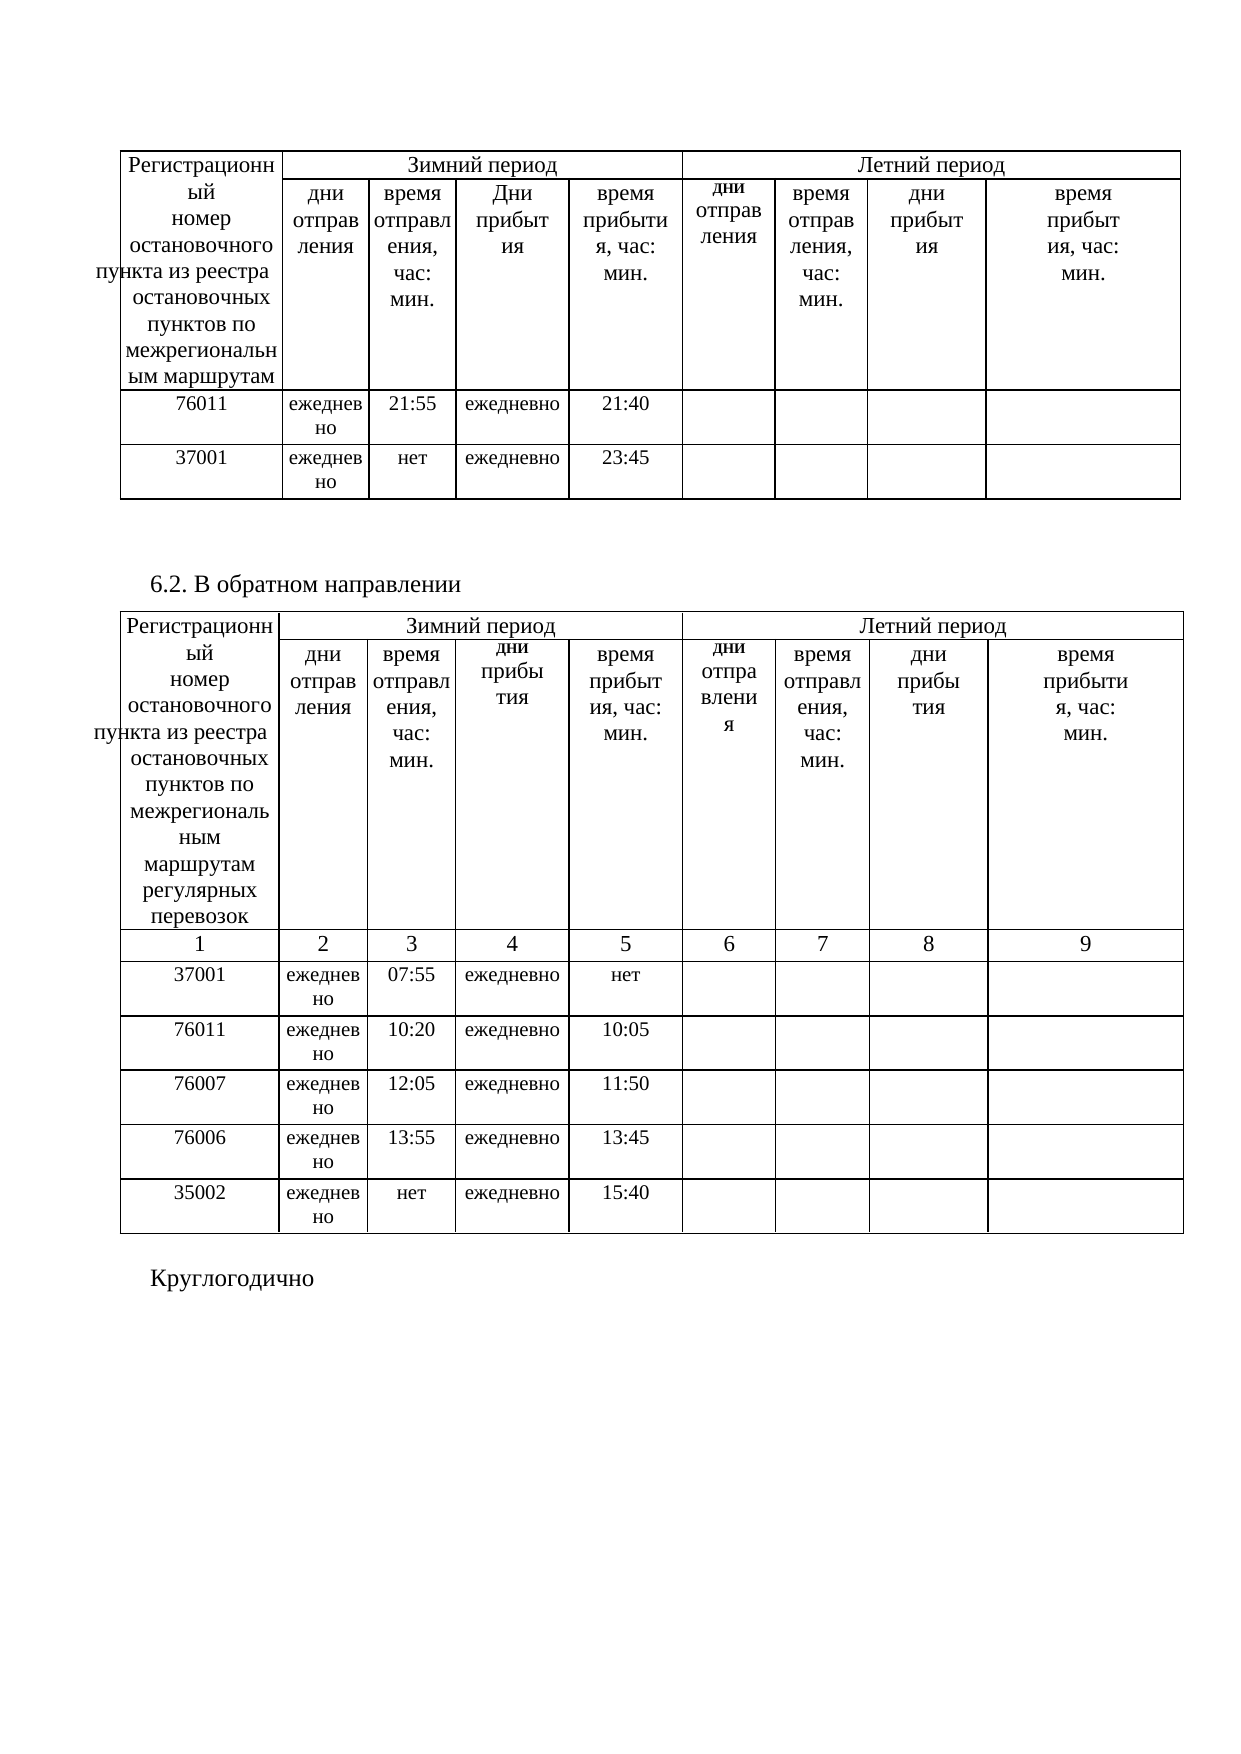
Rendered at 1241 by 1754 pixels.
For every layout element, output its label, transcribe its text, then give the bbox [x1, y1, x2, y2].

table_cell ДНИ отправ ления [683, 180, 774, 389]
table_cell 10:05 [570, 1017, 682, 1069]
table_cell 37001 [121, 445, 282, 498]
table_cell нет [370, 445, 455, 498]
table_header Летний период [683, 152, 1180, 178]
table_cell ежедневно [457, 445, 568, 498]
table_cell [683, 445, 774, 498]
table_cell [776, 1017, 869, 1069]
table_cell 4 [456, 930, 568, 961]
table_cell [683, 1017, 775, 1069]
table_cell нет [570, 962, 682, 1015]
table_header Регистрационный номер остановочного пункта из реестра остановочных пунктов по межрегиональным маршрутам регулярных перевозок [121, 612, 279, 929]
table_cell ежедневно [283, 445, 368, 498]
table_cell [989, 1125, 1183, 1178]
table_cell [987, 445, 1180, 498]
table_cell ежедневно [456, 1071, 568, 1124]
table_cell 13:45 [570, 1125, 682, 1178]
table_cell 3 [368, 930, 455, 961]
table_cell [683, 1125, 775, 1178]
table_cell ежедневно [456, 1125, 568, 1178]
table_cell [989, 1071, 1183, 1124]
table_cell ежедневно [283, 391, 368, 444]
table_cell ежедневно [280, 1017, 367, 1069]
table_cell дни отправ ления [283, 180, 368, 389]
table_cell 76011 [121, 391, 282, 444]
table_cell [776, 445, 867, 498]
table_cell [989, 962, 1183, 1015]
table_cell 10:20 [368, 1017, 455, 1069]
table_cell время отправл ения, час: мин. [370, 180, 455, 389]
table_cell 76011 [121, 1017, 278, 1069]
table_cell дни отправ ления [280, 640, 367, 929]
table_cell [776, 391, 867, 444]
table_cell 8 [870, 930, 987, 961]
text 6.2. В обратном направлении [150, 569, 1090, 598]
table_cell 13:55 [368, 1125, 455, 1178]
table_header Зимний период [283, 152, 682, 178]
table_cell [776, 1071, 869, 1124]
table_cell 15:40 [570, 1180, 682, 1232]
table_cell [683, 391, 774, 444]
table_cell ежедневно [456, 962, 568, 1015]
table_cell дни прибы тия [870, 640, 987, 929]
table_cell время отправл ения, час: мин. [776, 640, 869, 929]
table_cell Дни прибыт ия [457, 180, 568, 389]
table_cell ежедневно [456, 1017, 568, 1069]
table_cell [870, 1180, 987, 1232]
table_cell [868, 391, 985, 444]
table_cell время отправл ения, час: мин. [368, 640, 455, 929]
table_cell 07:55 [368, 962, 455, 1015]
table_cell [683, 1180, 775, 1232]
table_cell нет [368, 1180, 455, 1232]
table_cell время прибыт ия, час: мин. [570, 640, 682, 929]
table_cell 9 [989, 930, 1183, 961]
table_cell время прибыт ия, час: мин. [987, 180, 1180, 389]
table_cell ежедневно [280, 1125, 367, 1178]
table_cell время прибыти я, час: мин. [570, 180, 682, 389]
table_cell 12:05 [368, 1071, 455, 1124]
table_cell 35002 [121, 1180, 278, 1232]
table_cell 76006 [121, 1125, 278, 1178]
table_cell 76007 [121, 1071, 278, 1124]
table_cell 5 [570, 930, 682, 961]
table_header Зимний период [280, 612, 682, 639]
table_cell 21:40 [570, 391, 682, 444]
table_cell [776, 1180, 869, 1232]
table_cell дни прибыт ия [868, 180, 985, 389]
table_cell время отправ ления, час: мин. [776, 180, 867, 389]
table_cell ежедневно [280, 1071, 367, 1124]
table_cell ежедневно [280, 1180, 367, 1232]
text Круглогодично [150, 1263, 1090, 1291]
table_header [121, 152, 282, 389]
table_cell [683, 1071, 775, 1124]
table_cell 37001 [121, 962, 278, 1015]
table_cell [989, 1180, 1183, 1232]
table_cell [776, 962, 869, 1015]
table_cell 21:55 [370, 391, 455, 444]
table_cell 1 [121, 930, 278, 961]
table_cell 2 [280, 930, 367, 961]
table_cell 23:45 [570, 445, 682, 498]
table_cell [989, 1017, 1183, 1069]
table_cell [868, 445, 985, 498]
table_cell 11:50 [570, 1071, 682, 1124]
table_cell 6 [683, 930, 775, 961]
table_cell ежедневно [280, 962, 367, 1015]
table_cell ДНИ прибы тия [456, 640, 568, 929]
table_cell [776, 1125, 869, 1178]
table_cell [987, 391, 1180, 444]
table_cell ДНИ отпра влени я [683, 640, 775, 929]
table_cell ежедневно [456, 1180, 568, 1232]
table_cell время прибыти я, час: мин. [989, 640, 1183, 929]
table_cell [870, 1017, 987, 1069]
table_cell ежедневно [457, 391, 568, 444]
table_cell [683, 962, 775, 1015]
table_cell [870, 1125, 987, 1178]
table_cell [870, 962, 987, 1015]
table_cell [870, 1071, 987, 1124]
table_cell 7 [776, 930, 869, 961]
table_header Летний период [683, 612, 1183, 639]
